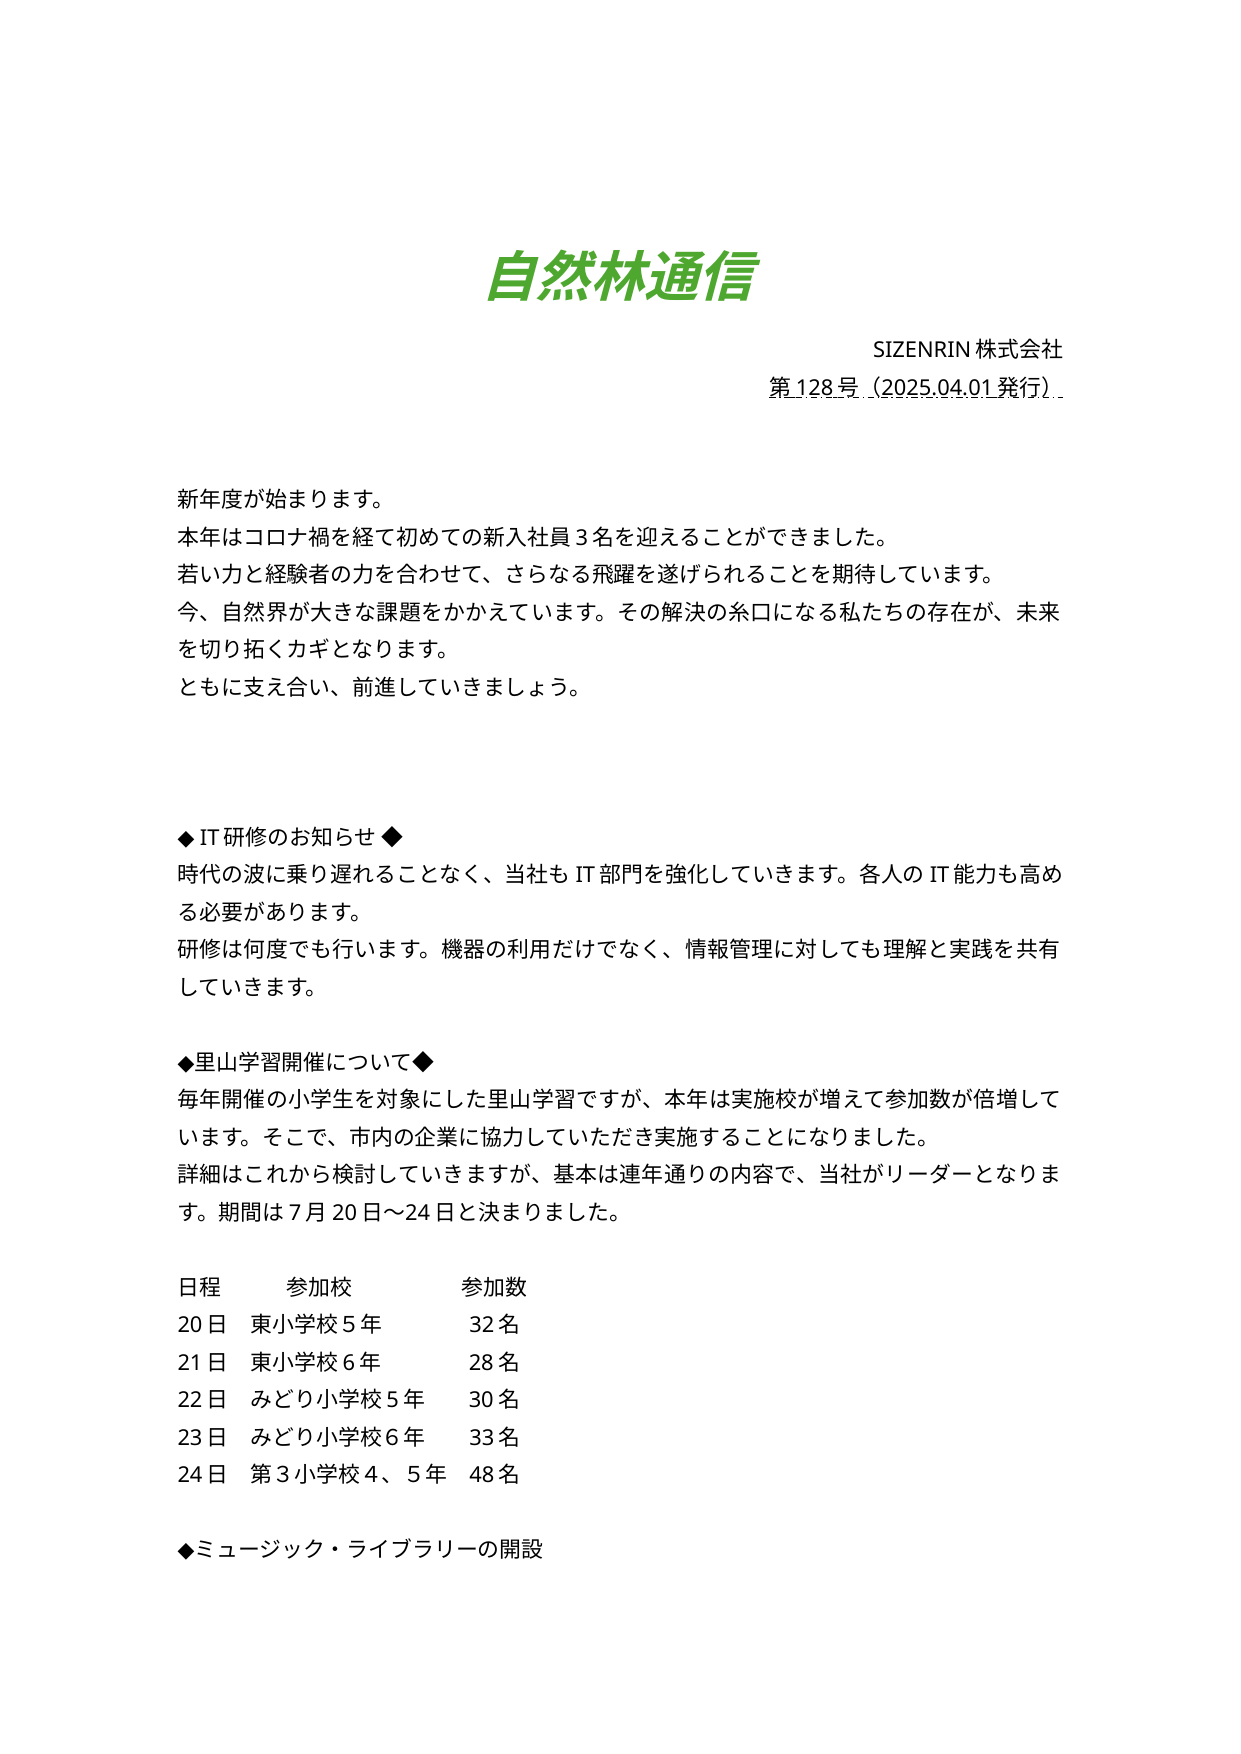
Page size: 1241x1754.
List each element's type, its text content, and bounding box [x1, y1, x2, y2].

text 時代の波に乗り遅れることなく、当社もIT部門を強化していきます。各人のIT能力も高める必要があります。 [177, 854, 1063, 929]
text 24日 第３小学校４、５年 48名 [177, 1454, 1063, 1492]
text 今、自然界が大きな課題をかかえています。その解決の糸口になる私たちの存在が、未来を切り拓くカギとなります。 [177, 592, 1063, 667]
text SIZENRIN株式会社 [177, 329, 1063, 367]
text ともに支え合い、前進していきましょう。 [177, 667, 1063, 704]
text 日程 参加校 参加数 [177, 1267, 1063, 1304]
text ◆里山学習開催について◆ [177, 1042, 1063, 1079]
text 詳細はこれから検討していきますが、基本は連年通りの内容で、当社がリーダーとなります。期間は7月20日～24日と決まりました。 [177, 1154, 1063, 1229]
text 第128号（2025.04.01発行） [177, 367, 1063, 404]
text 若い力と経験者の力を合わせて、さらなる飛躍を遂げられることを期待しています。 [177, 554, 1063, 592]
text 研修は何度でも行います。機器の利用だけでなく、情報管理に対しても理解と実践を共有していきます。 [177, 929, 1063, 1004]
text 本年はコロナ禍を経て初めての新入社員3名を迎えることができました。 [177, 517, 1063, 554]
text 23日 みどり小学校６年 33名 [177, 1417, 1063, 1454]
text 21日 東小学校6年 28名 [177, 1342, 1063, 1379]
text 20日 東小学校５年 32名 [177, 1304, 1063, 1342]
text ◆ミュージック・ライブラリーの開設 [177, 1529, 1063, 1567]
text 自然林通信 [177, 217, 1063, 329]
text 新年度が始まります。 [177, 479, 1063, 517]
text 毎年開催の小学生を対象にした里山学習ですが、本年は実施校が増えて参加数が倍増しています。そこで、市内の企業に協力していただき実施することになりました。 [177, 1079, 1063, 1154]
text 22日 みどり小学校5年 30名 [177, 1379, 1063, 1417]
text ◆ IT研修のお知らせ ◆ [177, 817, 1063, 854]
